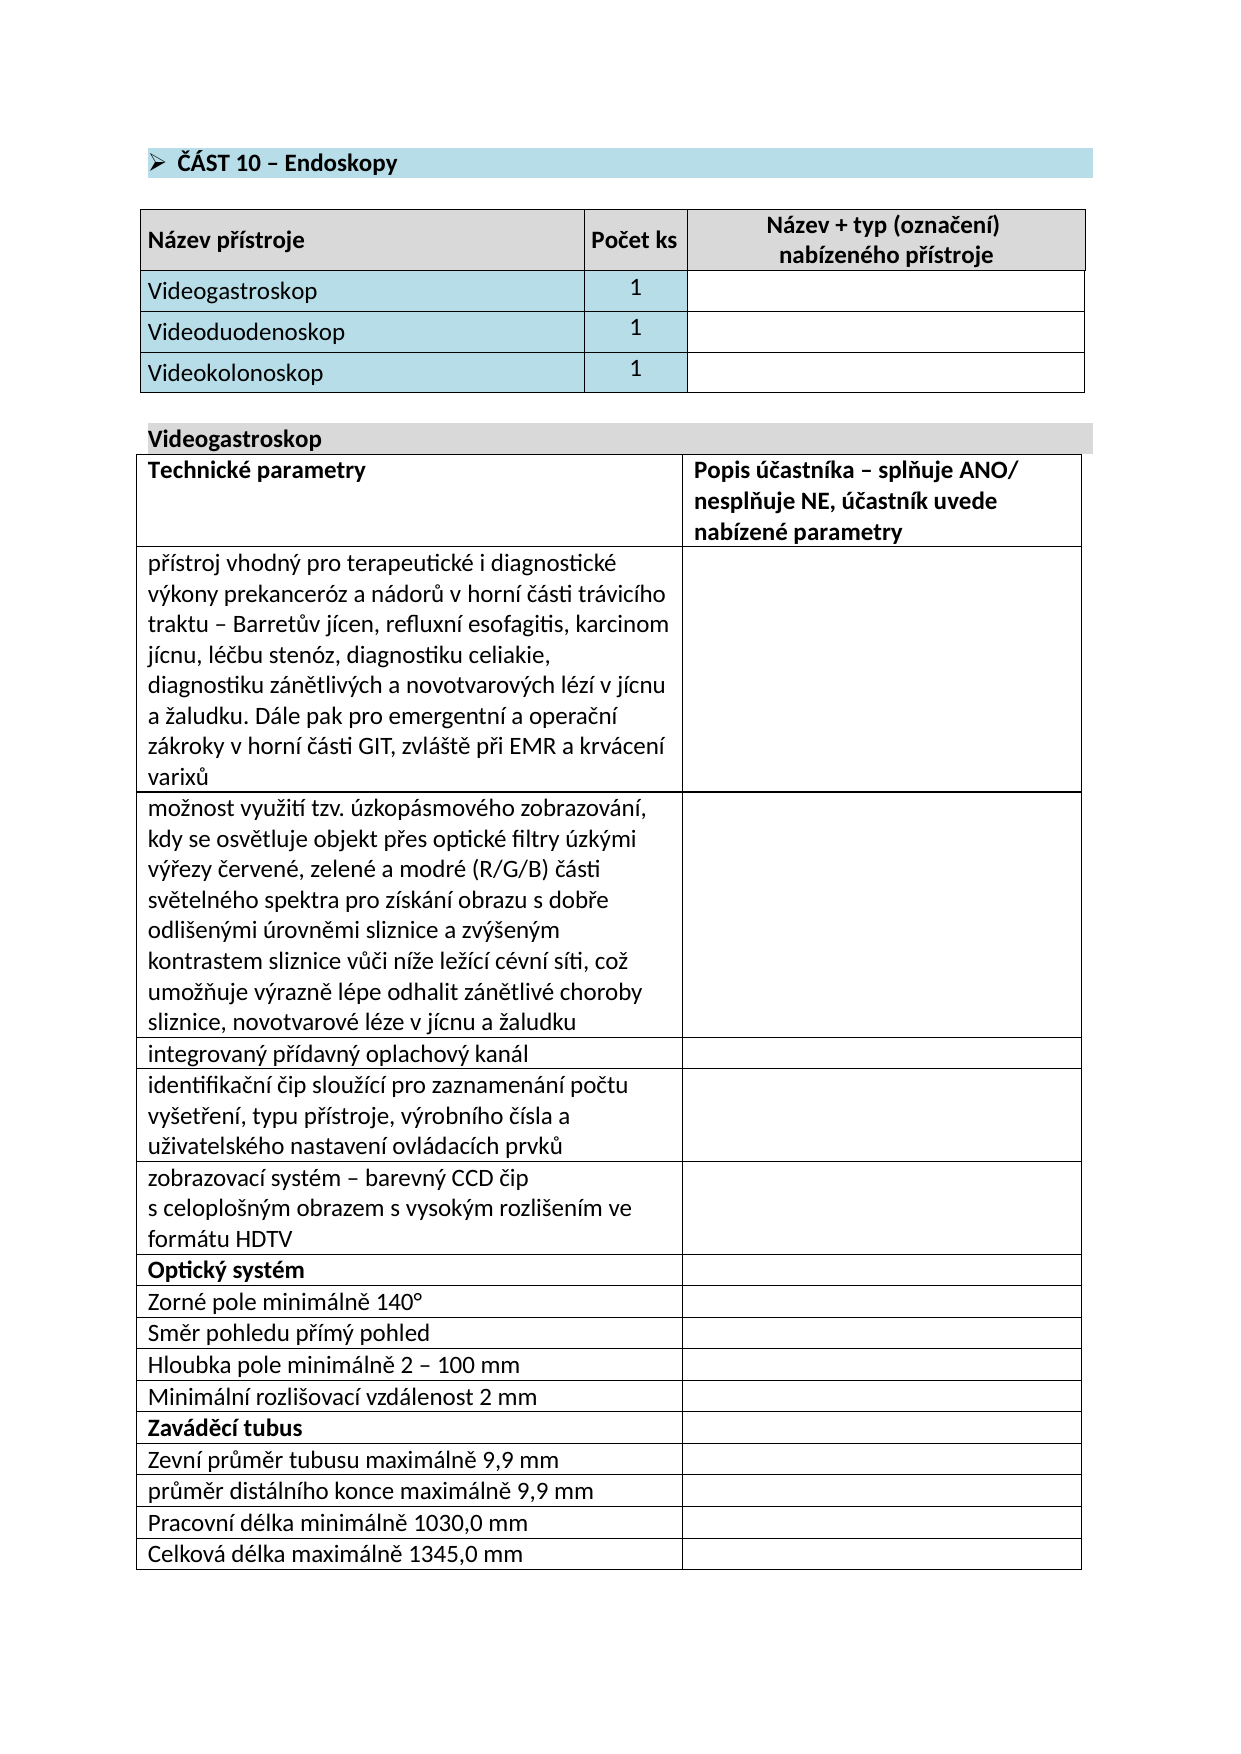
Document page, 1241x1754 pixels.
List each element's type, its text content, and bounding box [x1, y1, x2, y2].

table_cell [683, 1539, 1081, 1569]
table_cell Minimální rozlišovací vzdálenost 2 mm [137, 1381, 682, 1411]
table_cell 1 [585, 271, 687, 311]
table_cell [683, 1255, 1081, 1285]
list ČÁST 10 – Endoskopy [148, 148, 1093, 178]
table_cell průměr distálního konce maximálně 9,9 mm [137, 1475, 682, 1506]
table_cell 1 [585, 353, 687, 392]
table_header Počet ks [585, 210, 687, 270]
table_cell [688, 312, 1084, 351]
table_cell Optický systém [137, 1255, 682, 1285]
table_cell Videogastroskop [141, 271, 584, 311]
table_cell identifikační čip sloužící pro zaznamenání počtu vyšetření, typu přístroje, výrobního čísla a uživatelského nastavení ovládacích prvků [137, 1069, 682, 1161]
table_cell [683, 1412, 1081, 1443]
table_cell [683, 1318, 1081, 1348]
table_cell [683, 1286, 1081, 1317]
table_cell [683, 1381, 1081, 1411]
table_cell Směr pohledu přímý pohled [137, 1318, 682, 1348]
table_cell Zorné pole minimálně 140° [137, 1286, 682, 1317]
table_cell zobrazovací systém – barevný CCD čip s celoplošným obrazem s vysokým rozlišením ve formátu HDTV [137, 1162, 682, 1253]
table_cell 1 [585, 312, 687, 351]
table_cell [683, 547, 1081, 791]
table_cell možnost využití tzv. úzkopásmového zobrazování, kdy se osvětluje objekt přes optické filtry úzkými výřezy červené, zelené a modré (R/G/B) části světelného spektra pro získání obrazu s dobře odlišenými úrovněmi sliznice a zvýšeným kontrastem sliznice vůči níže ležící cévní síti, což umožňuje výrazně lépe odhalit zánětlivé choroby sliznice, novotvarové léze v jícnu a žaludku [137, 793, 682, 1037]
table_cell [683, 793, 1081, 1037]
table_cell [683, 1444, 1081, 1474]
table_header Název přístroje [141, 210, 584, 270]
table_cell Pracovní délka minimálně 1030,0 mm [137, 1507, 682, 1537]
table_header Název + typ (označení) nabízeného přístroje [688, 210, 1085, 270]
table_cell Zevní průměr tubusu maximálně 9,9 mm [137, 1444, 682, 1474]
table_cell [683, 1069, 1081, 1161]
table_cell přístroj vhodný pro terapeutické i diagnostické výkony prekanceróz a nádorů v horní části trávicího traktu – Barretův jícen, refluxní esofagitis, karcinom jícnu, léčbu stenóz, diagnostiku celiakie, diagnostiku zánětlivých a novotvarových lézí v jícnu a žaludku. Dále pak pro emergentní a operační zákroky v horní části GIT, zvláště při EMR a krvácení varixů [137, 547, 682, 791]
table_cell integrovaný přídavný oplachový kanál [137, 1038, 682, 1068]
table_cell [688, 353, 1084, 392]
table_cell [688, 271, 1084, 311]
table_header Popis účastníka – splňuje ANO/ nesplňuje NE, účastník uvede nabízené parametry [683, 455, 1081, 546]
text Videogastroskop [148, 423, 1093, 454]
table_cell Videoduodenoskop [141, 312, 584, 351]
table_header Technické parametry [137, 455, 682, 546]
table_cell [683, 1162, 1081, 1253]
table_cell Celková délka maximálně 1345,0 mm [137, 1539, 682, 1569]
table_cell [683, 1475, 1081, 1506]
table_cell [683, 1507, 1081, 1537]
table_cell [683, 1349, 1081, 1380]
table_cell Zaváděcí tubus [137, 1412, 682, 1443]
table_cell [683, 1038, 1081, 1068]
table_cell Hloubka pole minimálně 2 – 100 mm [137, 1349, 682, 1380]
table_cell Videokolonoskop [141, 353, 584, 392]
